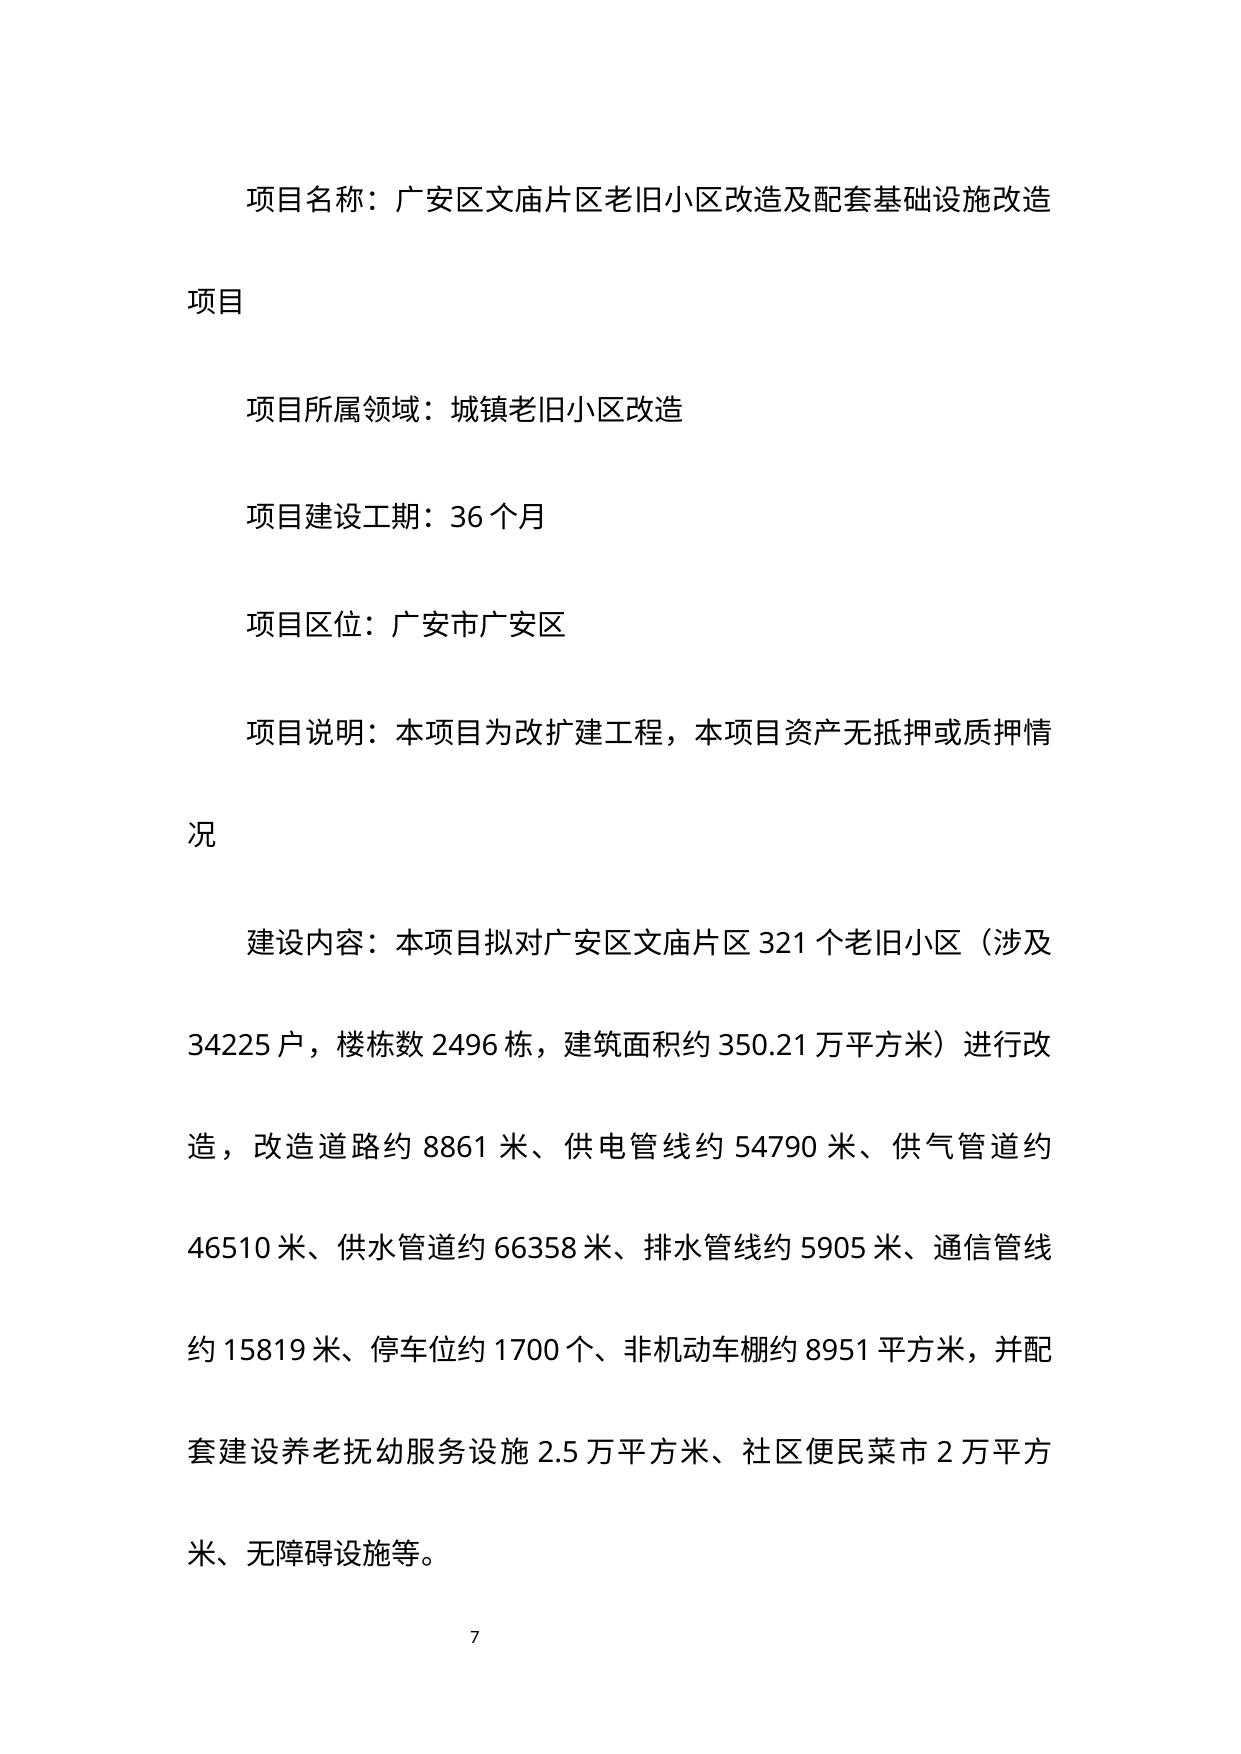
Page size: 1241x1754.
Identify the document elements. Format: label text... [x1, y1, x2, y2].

text 项目区位：广安市广安区 [187, 589, 1053, 657]
text 项目说明：本项目为改扩建工程，本项目资产无抵押或质押情况 [187, 697, 1053, 867]
text 项目名称：广安区文庙片区老旧小区改造及配套基础设施改造项目 [187, 164, 1053, 334]
text 建设内容：本项目拟对广安区文庙片区321个老旧小区（涉及34225户，楼栋数2496栋，建筑面积约350.21万平方米）进行改造，改造道路约8861米、供电管线约54790米、供气管道约46510米、供水管道约66358米、排水管线约5905米、通信管线约15819米、停车位约1700个、非机动车棚约8951平方米，并配套建设养老抚幼服务设施2.5万平方米、社区便民菜市2万平方米、无障碍设施等。 [187, 907, 1053, 1586]
text 项目建设工期：36个月 [187, 481, 1053, 549]
text 项目所属领域：城镇老旧小区改造 [187, 373, 1053, 441]
